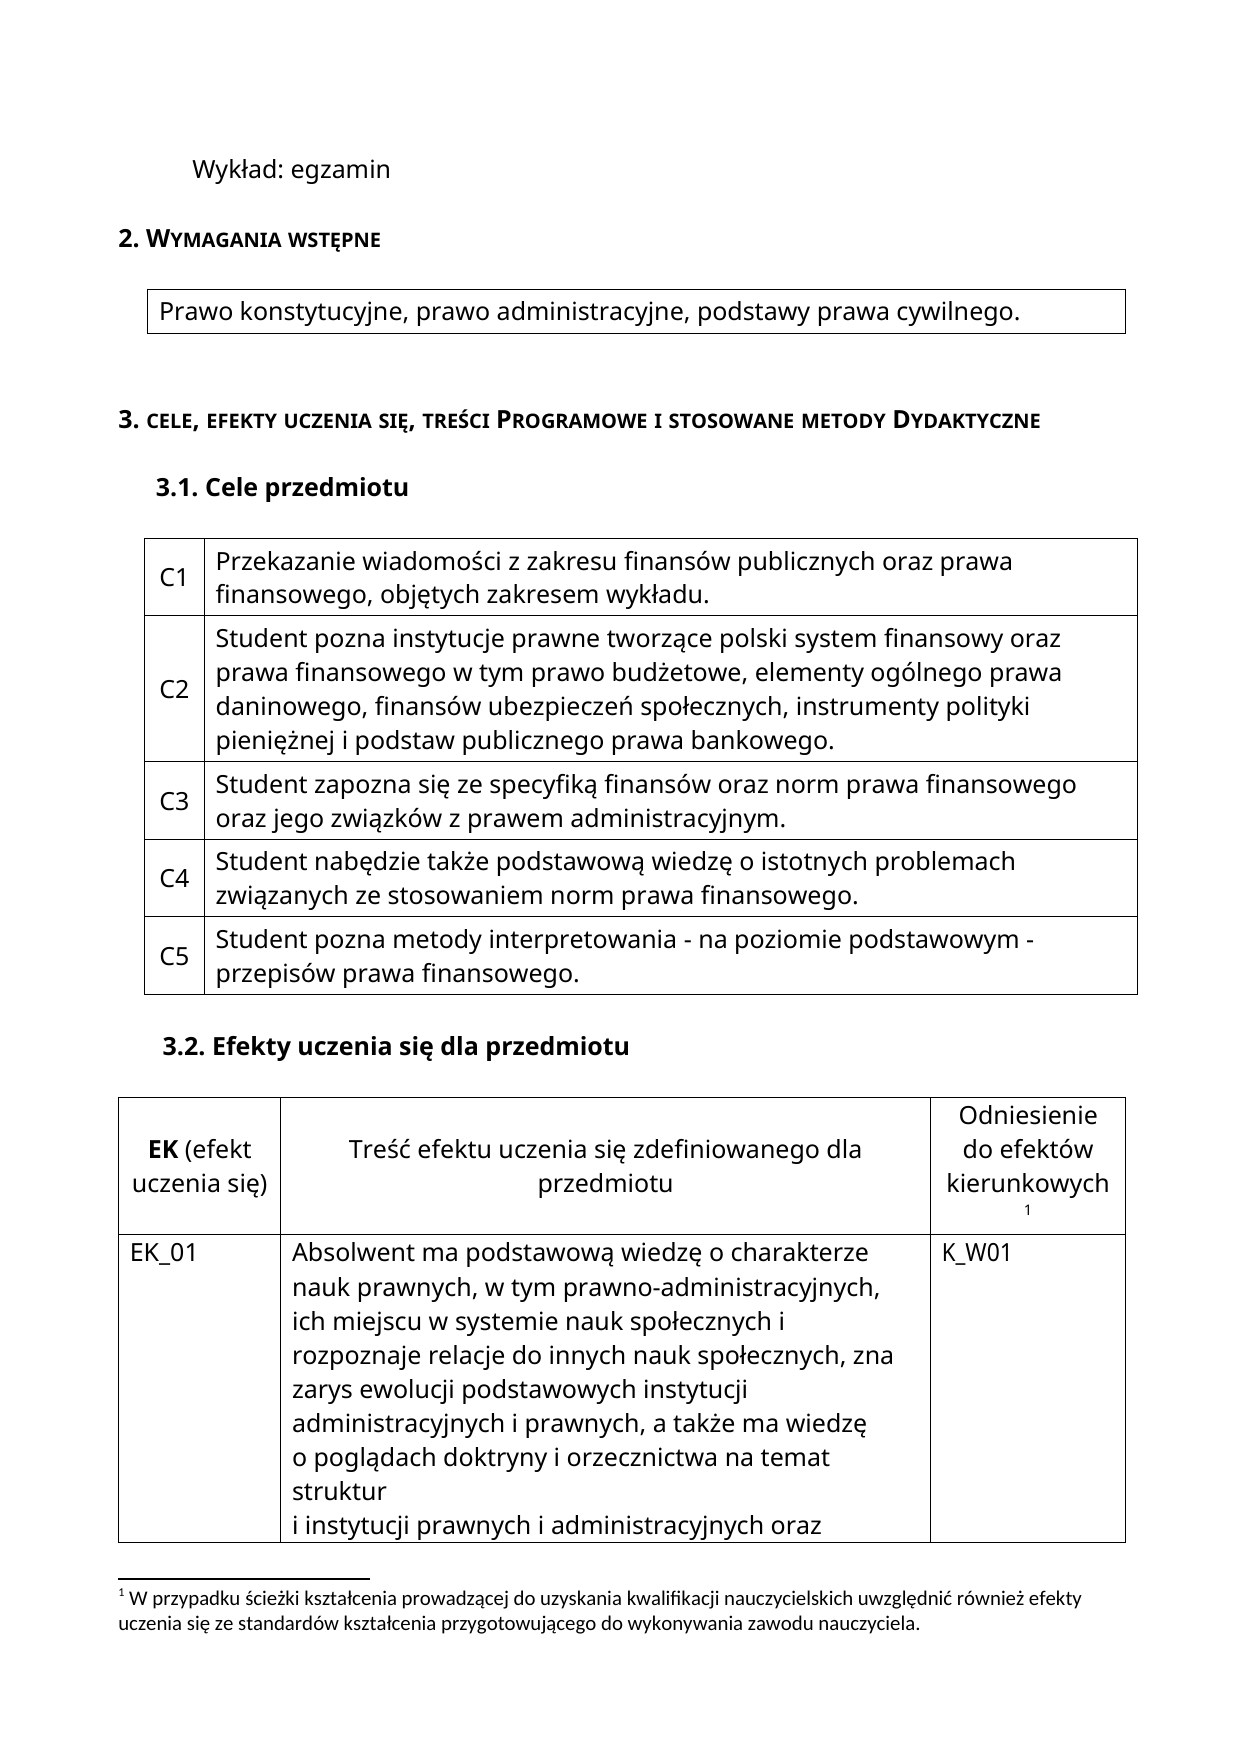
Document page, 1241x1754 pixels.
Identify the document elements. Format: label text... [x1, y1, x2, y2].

table_cell C3 [145, 762, 204, 838]
table_cell C4 [145, 840, 204, 916]
text 3.2. Efekty uczenia się dla przedmiotu [162, 1029, 1122, 1063]
table_cell Student zapozna się ze specyfiką finansów oraz norm prawa finansowego oraz jego związków z prawem administracyjnym. [205, 762, 1137, 838]
table_cell Student pozna instytucje prawne tworzące polski system finansowy oraz prawa finansowego w tym prawo budżetowe, elementy ogólnego prawa daninowego, finansów ubezpieczeń społecznych, instrumenty polityki pieniężnej i podstaw publicznego prawa bankowego. [205, 616, 1137, 761]
table_header Odniesienie do efektów kierunkowych [931, 1098, 1125, 1234]
table_cell EK_01 [119, 1235, 280, 1542]
text 3. cele, efekty uczenia się, treści Programowe i stosowane metody Dydaktyczne [118, 402, 1122, 436]
table_header Przekazanie wiadomości z zakresu finansów publicznych oraz prawa finansowego, objętych zakresem wykładu. [205, 539, 1137, 615]
table_header Treść efektu uczenia się zdefiniowanego dla przedmiotu [281, 1098, 930, 1234]
table_cell Student nabędzie także podstawową wiedzę o istotnych problemach związanych ze stosowaniem norm prawa finansowego. [205, 840, 1137, 916]
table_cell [281, 1235, 930, 1542]
table_header C1 [145, 539, 204, 615]
table_cell K_W01 [931, 1235, 1125, 1542]
text Wykład: egzamin [192, 152, 1122, 186]
text 3.1. Cele przedmiotu [156, 470, 1122, 504]
table_header Prawo konstytucyjne, prawo administracyjne, podstawy prawa cywilnego. [148, 290, 1125, 332]
table_header EK (efekt uczenia się) [119, 1098, 280, 1234]
table_cell C2 [145, 616, 204, 761]
text 2. Wymagania wstępne [118, 220, 1122, 254]
table_cell Student pozna metody interpretowania - na poziomie podstawowym - przepisów prawa finansowego. [205, 917, 1137, 993]
table_cell C5 [145, 917, 204, 993]
